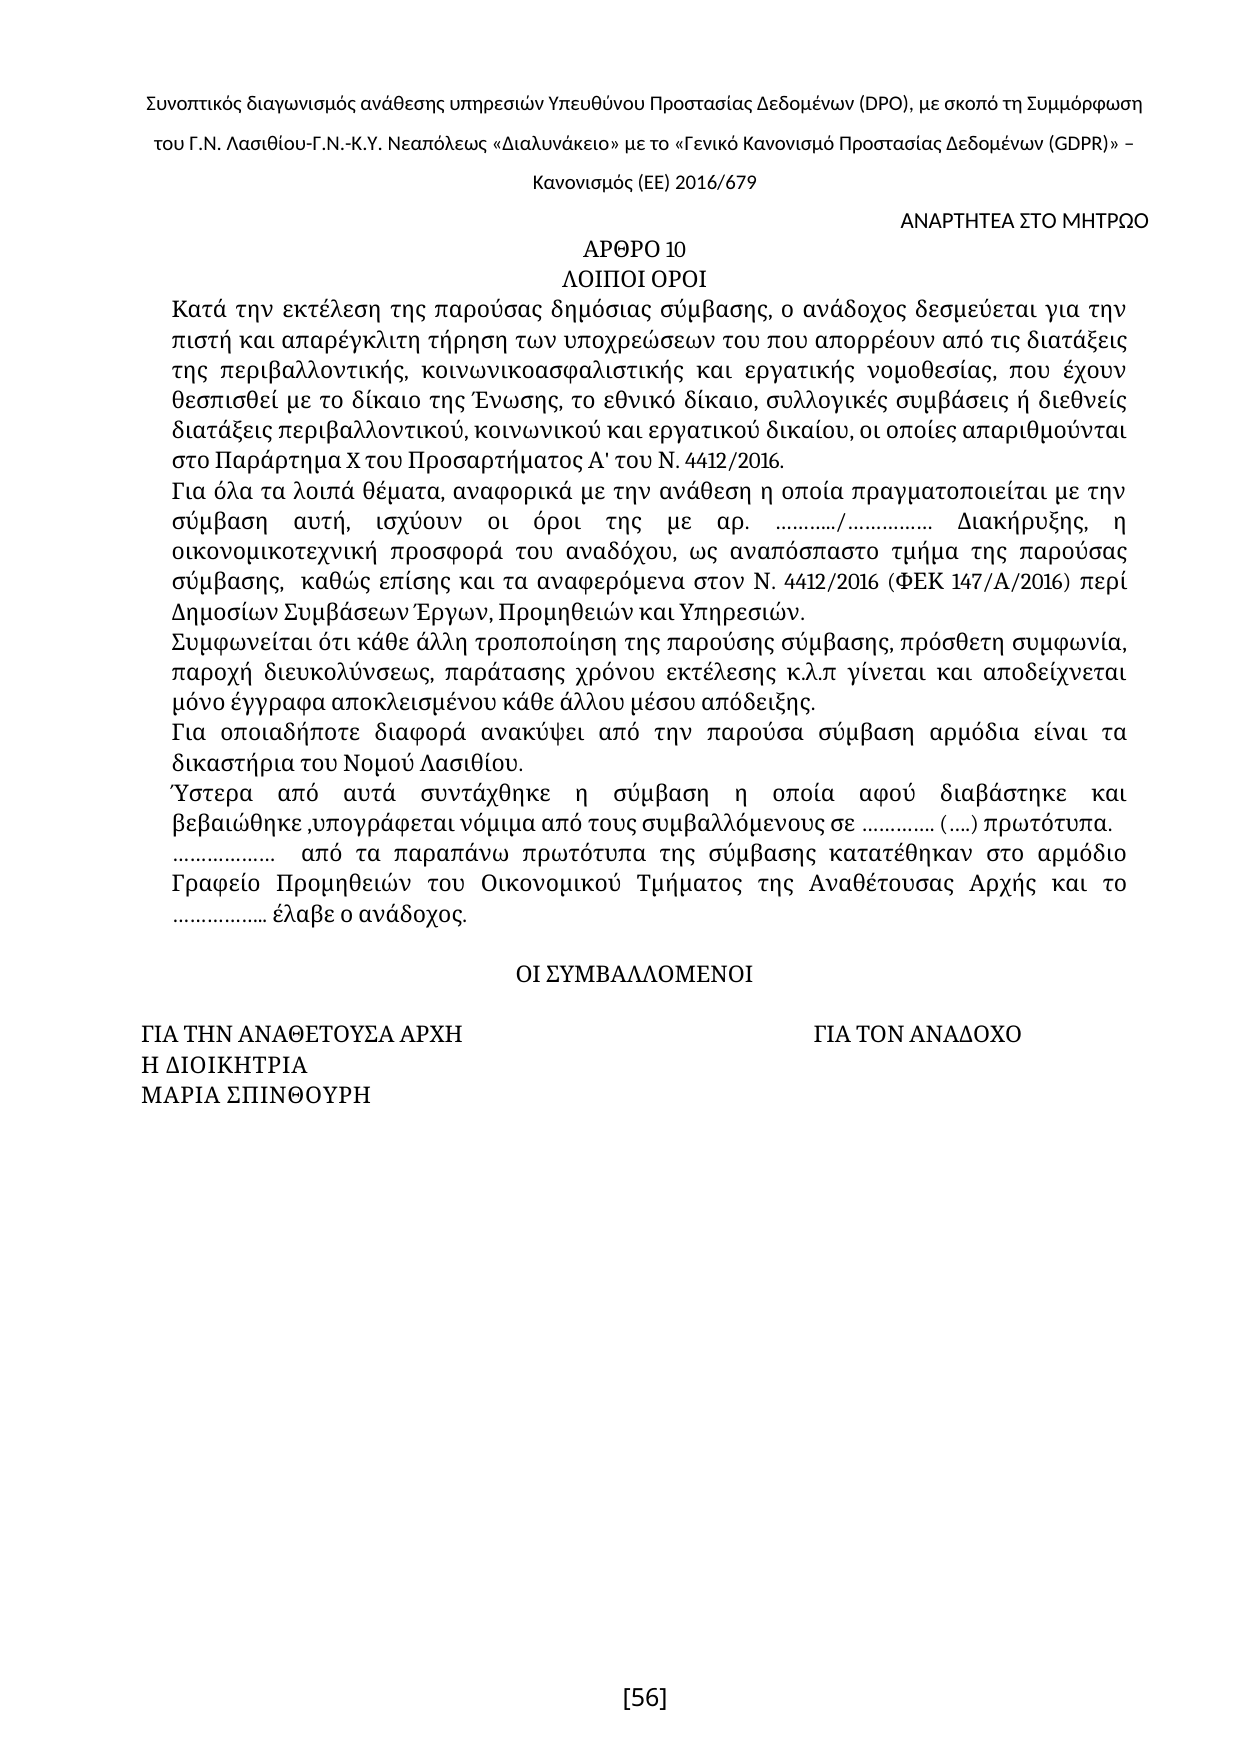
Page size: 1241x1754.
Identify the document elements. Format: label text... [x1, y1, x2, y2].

text ΟΙ ΣΥΜΒΑΛΛΟΜΕΝΟΙ [141, 962, 1128, 988]
text Συμφωνείται ότι κάθε άλλη τροποποίηση της παρούσης σύμβασης, πρόσθετη συμφωνία, παροχή διευκολύνσεως, παράτασης χρόνου εκτέλεσης κ.λ.π γίνεται και αποδείχνεται μόνο έγγραφα αποκλεισμένου κάθε άλλου μέσου απόδειξης. [171, 629, 1128, 716]
text ΑΡΘΡΟ 10 [141, 237, 1128, 263]
text Κατά την εκτέλεση της παρούσας δημόσιας σύμβασης, ο ανάδοχος δεσμεύεται για την πιστή και απαρέγκλιτη τήρηση των υποχρεώσεων του που απορρέουν από τις διατάξεις της περιβαλλοντικής, κοινωνικοασφαλιστικής και εργατικής νομοθεσίας, που έχουν θεσπισθεί με το δίκαιο της Ένωσης, το εθνικό δίκαιο, συλλογικές συμβάσεις ή διεθνείς διατάξεις περιβαλλοντικού, κοινωνικού και εργατικού δικαίου, οι οποίες απαριθμούνται στο Παράρτημα X του Προσαρτήματος Α' του Ν. 4412/2016. [171, 297, 1128, 475]
text ΛΟΙΠΟΙ ΟΡΟΙ [141, 267, 1128, 293]
text Για οποιαδήποτε διαφορά ανακύψει από την παρούσα σύμβαση αρμόδια είναι τα δικαστήρια του Νομού Λασιθίου. [171, 720, 1128, 777]
text ΓΙΑ ΤΗΝ ΑΝΑΘΕΤΟΥΣΑ ΑΡΧΗ ΓΙΑ ΤΟΝ ΑΝΑΔΟΧΟ [141, 1022, 1128, 1049]
text Ύστερα από αυτά συντάχθηκε η σύμβαση η οποία αφού διαβάστηκε και βεβαιώθηκε ,υπογράφεται νόμιμα από τους συμβαλλόμενους σε …………. (….) πρωτότυπα. [171, 781, 1128, 837]
text Για όλα τα λοιπά θέματα, αναφορικά με την ανάθεση η οποία πραγματοποιείται με την σύμβαση αυτή, ισχύουν οι όροι της με αρ. ………../…………… Διακήρυξης, η οικονομικοτεχνική προσφορά του αναδόχου, ως αναπόσπαστο τμήμα της παρούσας σύμβασης, καθώς επίσης και τα αναφερόμενα στον Ν. 4412/2016 (ΦΕΚ 147/Α/2016) περί Δημοσίων Συμβάσεων Έργων, Προμηθειών και Υπηρεσιών. [171, 478, 1128, 626]
text ΜΑΡΙΑ ΣΠΙΝΘΟΥΡΗ [141, 1083, 1128, 1109]
text Η ΔΙΟΙΚΗΤΡΙΑ [141, 1052, 1128, 1079]
text ……………… από τα παραπάνω πρωτότυπα της σύμβασης κατατέθηκαν στο αρμόδιο Γραφείο Προμηθειών του Οικονομικού Τμήματος της Αναθέτουσας Αρχής και το …………….. έλαβε ο ανάδοχος. [171, 841, 1128, 928]
